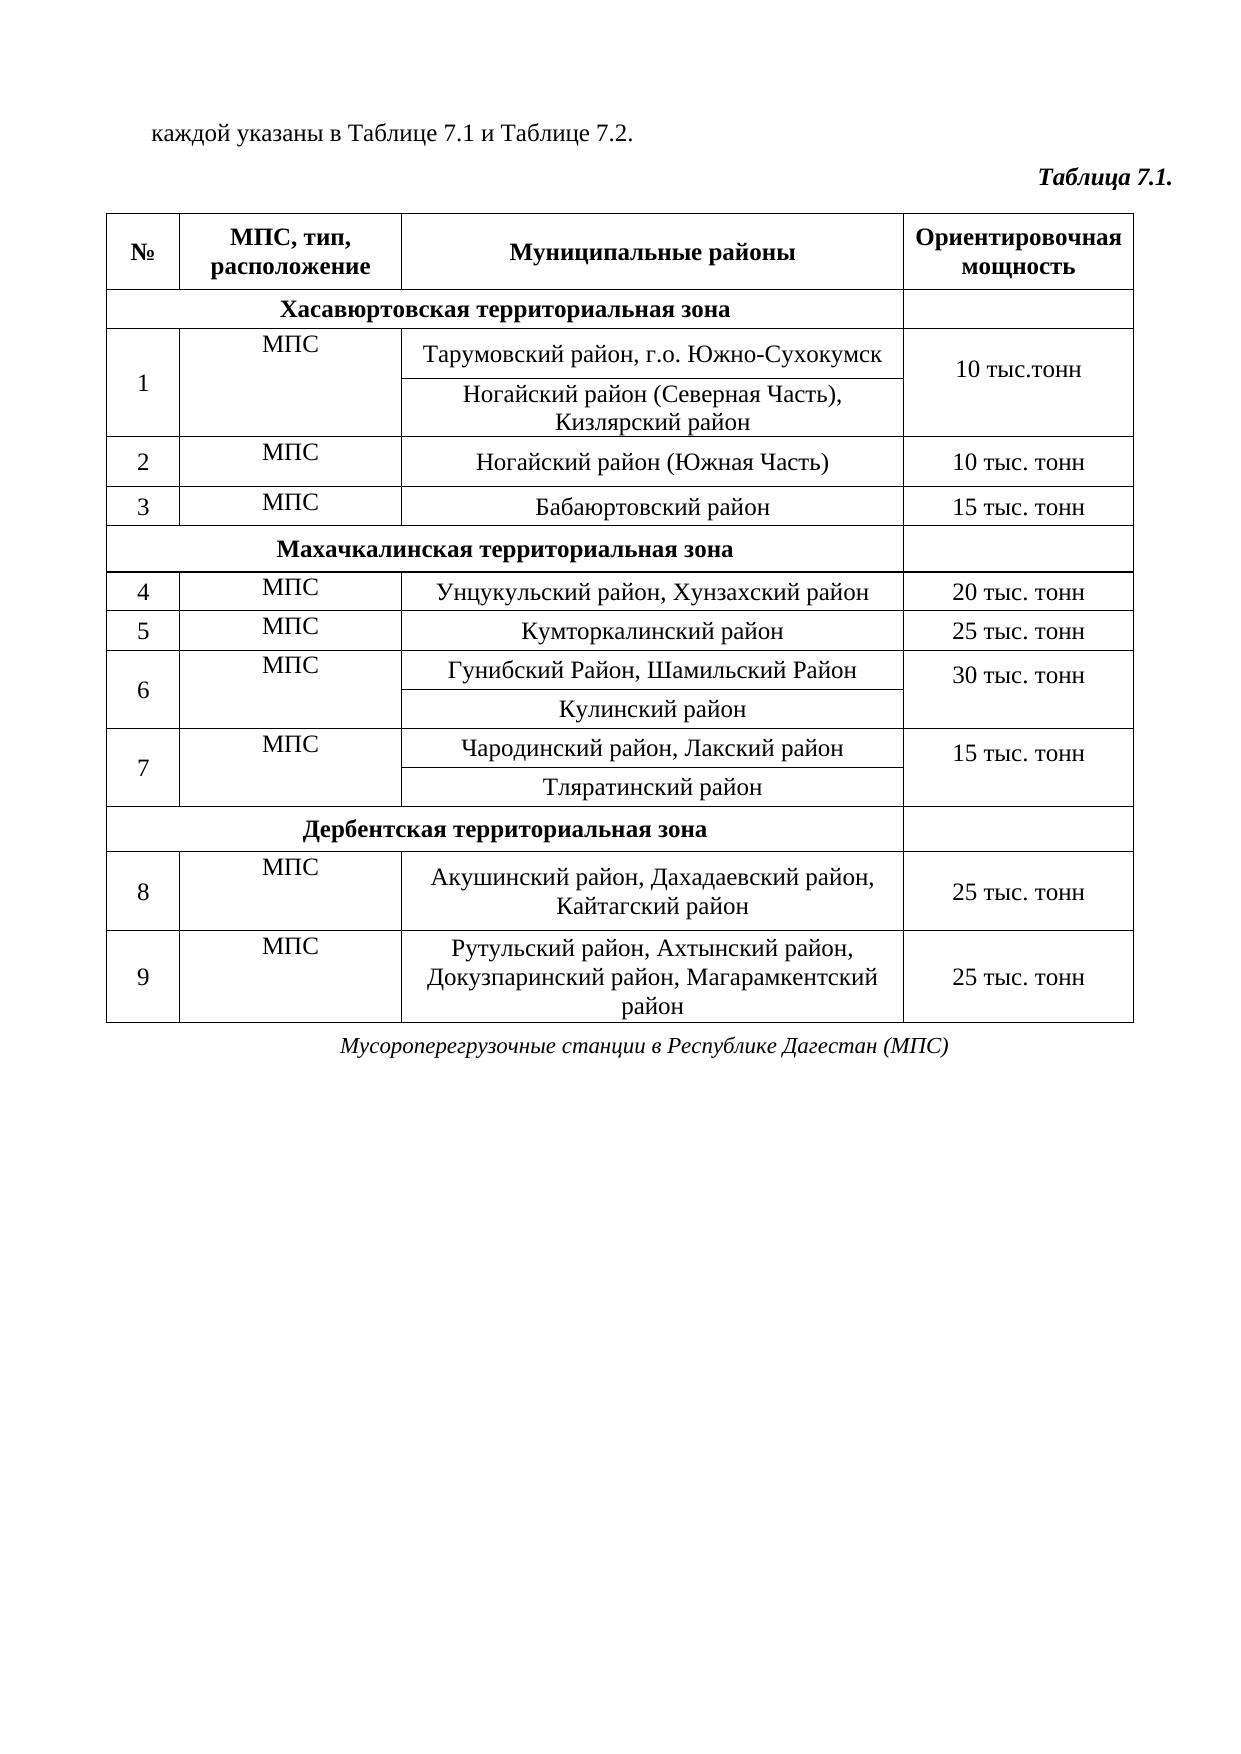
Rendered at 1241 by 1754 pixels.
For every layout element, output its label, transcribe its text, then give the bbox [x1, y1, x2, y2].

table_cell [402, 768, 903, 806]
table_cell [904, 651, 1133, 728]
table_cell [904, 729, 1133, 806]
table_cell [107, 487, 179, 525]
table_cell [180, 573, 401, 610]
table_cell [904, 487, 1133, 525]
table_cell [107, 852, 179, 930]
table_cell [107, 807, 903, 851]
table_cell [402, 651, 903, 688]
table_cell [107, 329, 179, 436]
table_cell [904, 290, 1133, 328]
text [151, 118, 1176, 147]
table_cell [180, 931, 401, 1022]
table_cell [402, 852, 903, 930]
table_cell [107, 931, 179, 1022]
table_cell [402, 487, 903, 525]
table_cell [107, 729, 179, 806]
subtitle Таблица 7.1. [118, 162, 1176, 191]
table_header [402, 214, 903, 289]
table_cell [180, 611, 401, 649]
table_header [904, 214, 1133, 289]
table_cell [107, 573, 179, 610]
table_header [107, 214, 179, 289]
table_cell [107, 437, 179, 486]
text Мусороперегрузочные станции в Республике Дагестан (МПС) [118, 221, 1173, 1059]
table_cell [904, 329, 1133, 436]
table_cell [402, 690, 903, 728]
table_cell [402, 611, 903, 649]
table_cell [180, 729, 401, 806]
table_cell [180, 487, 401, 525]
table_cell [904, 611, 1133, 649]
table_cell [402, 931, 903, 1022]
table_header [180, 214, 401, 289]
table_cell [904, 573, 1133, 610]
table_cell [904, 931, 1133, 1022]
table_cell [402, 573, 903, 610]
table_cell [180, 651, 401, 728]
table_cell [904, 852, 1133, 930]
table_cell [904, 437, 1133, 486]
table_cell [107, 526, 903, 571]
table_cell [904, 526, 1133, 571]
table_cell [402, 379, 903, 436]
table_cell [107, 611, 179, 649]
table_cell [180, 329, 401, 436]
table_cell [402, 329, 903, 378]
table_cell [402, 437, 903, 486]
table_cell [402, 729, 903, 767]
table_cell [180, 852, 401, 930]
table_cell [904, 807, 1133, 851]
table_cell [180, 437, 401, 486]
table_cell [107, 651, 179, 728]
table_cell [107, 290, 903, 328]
